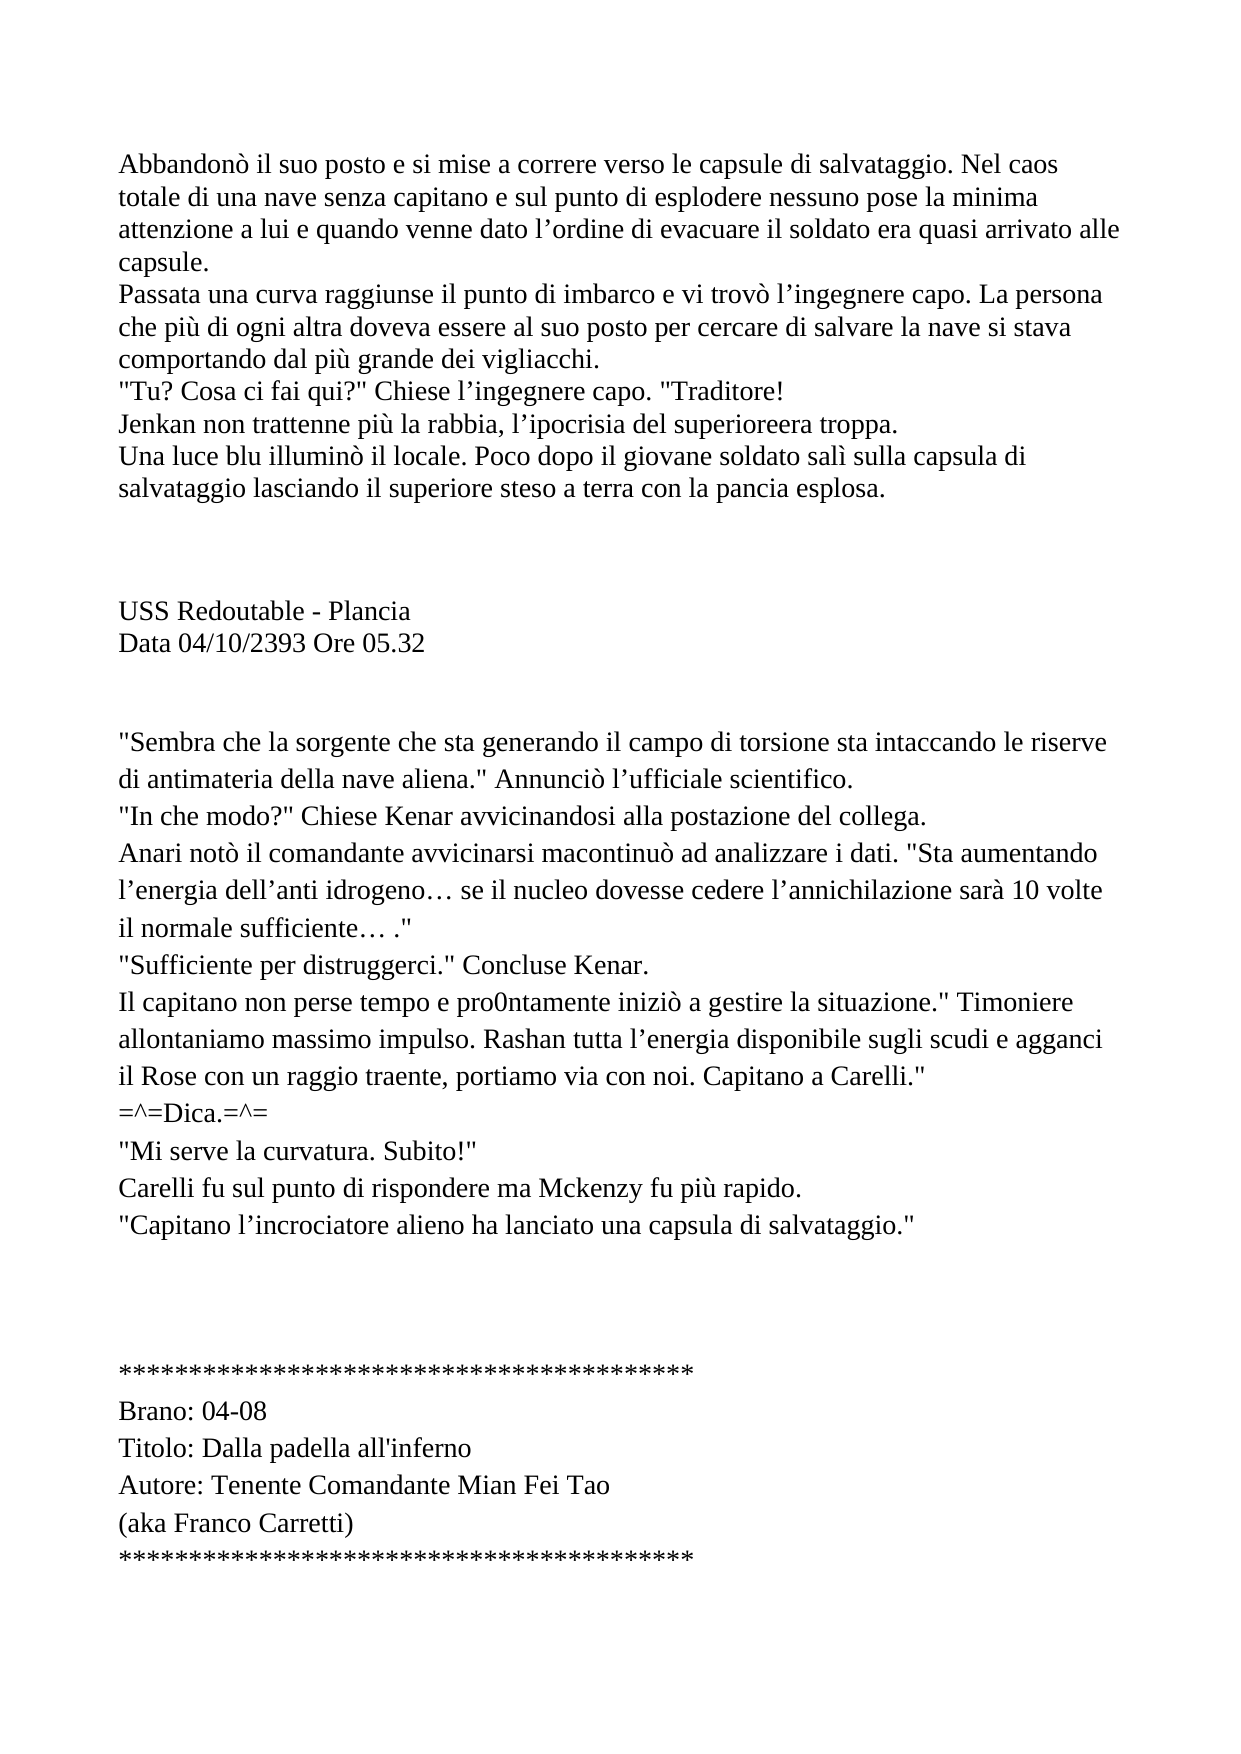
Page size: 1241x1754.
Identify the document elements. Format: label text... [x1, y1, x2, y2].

text USS Redoutable - Plancia Data 04/10/2393 Ore 05.32 [118, 593, 1122, 658]
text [118, 687, 1122, 1612]
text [118, 148, 1122, 564]
